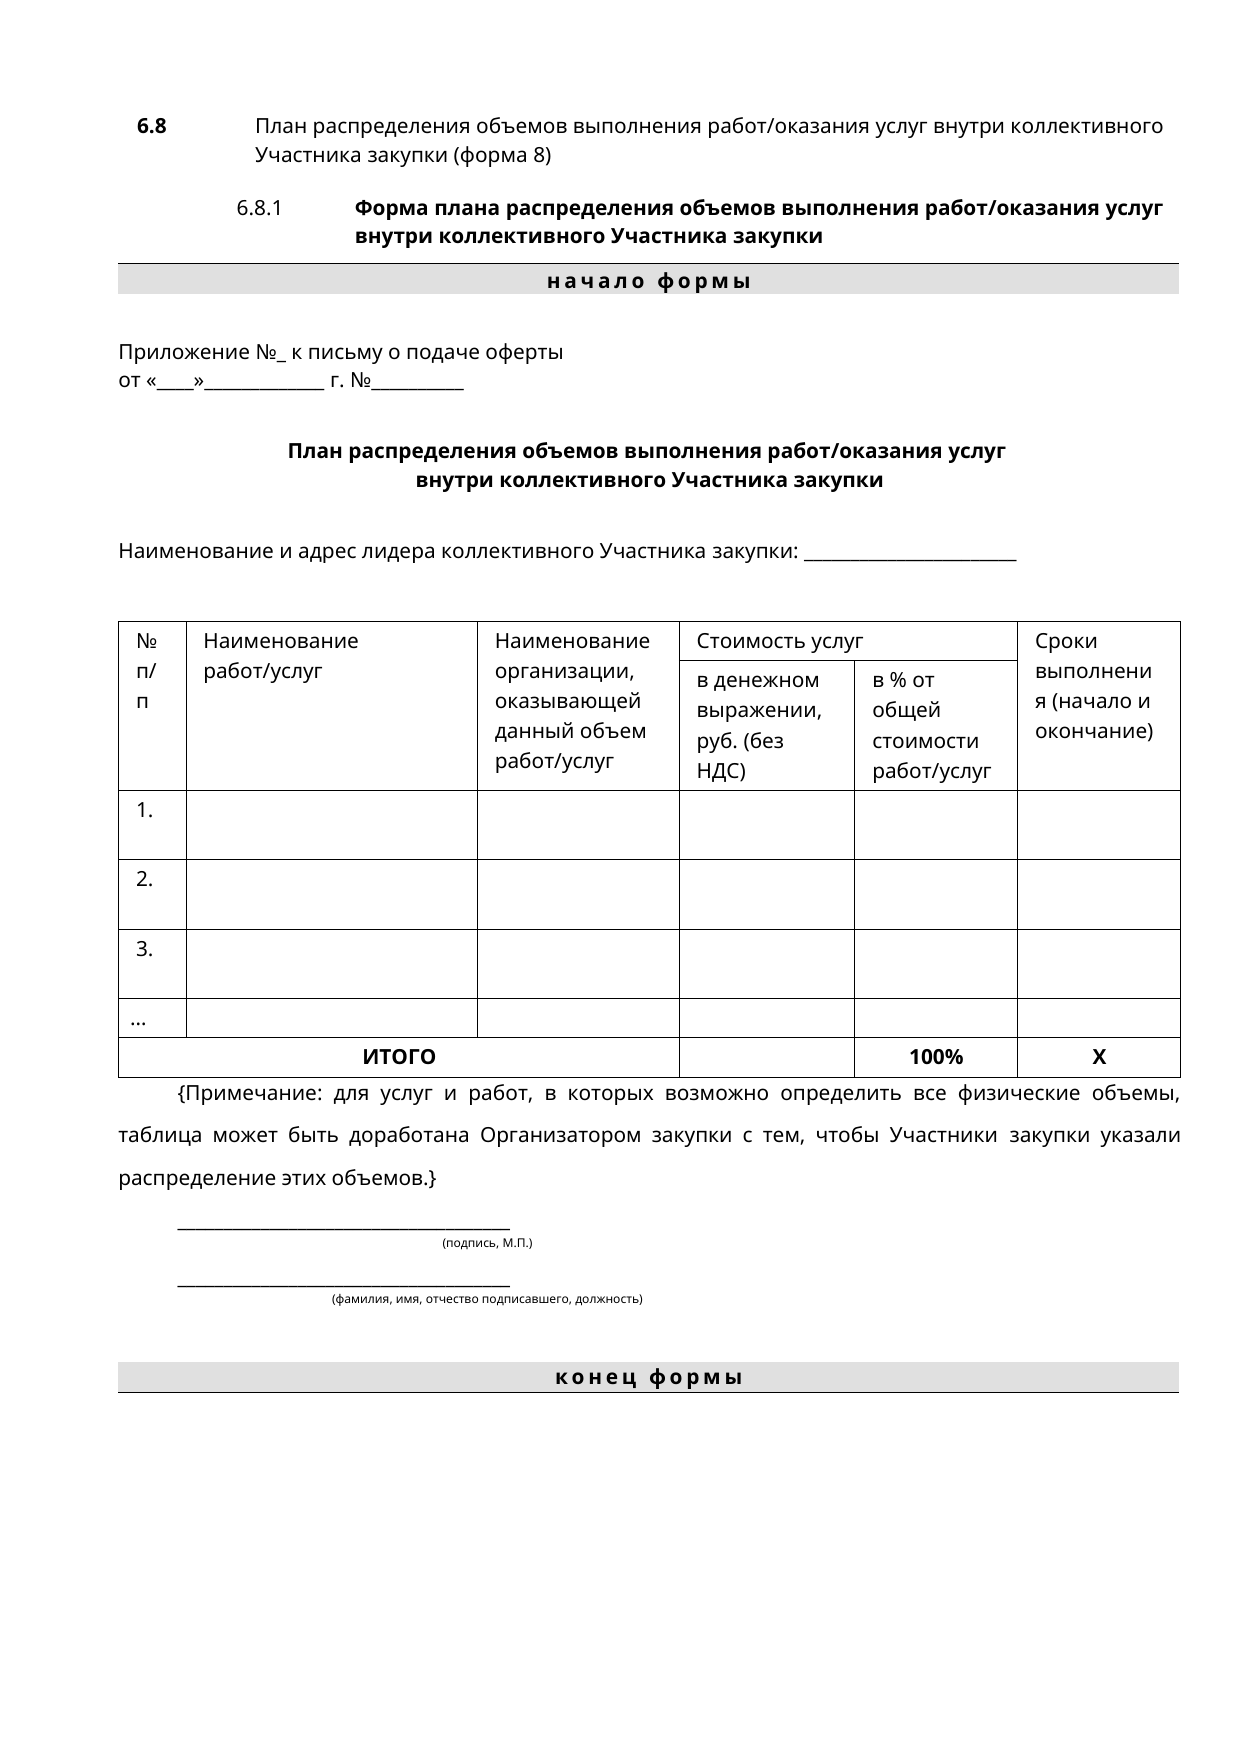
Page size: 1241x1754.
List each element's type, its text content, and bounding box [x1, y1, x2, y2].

table_header Сроки выполнения (начало и окончание) [1018, 622, 1180, 790]
table_cell [478, 791, 679, 859]
table_cell [680, 860, 854, 928]
text {Примечание: для услуг и работ, в которых возможно определить все физические объемы, таблица может быть доработана Организатором закупки с тем, чтобы Участники закупки указали распределение этих объемов.} [118, 1078, 1181, 1191]
table_cell в % от общей стоимости работ/услуг [855, 661, 1017, 790]
table_cell [1018, 860, 1180, 928]
table_cell [478, 860, 679, 928]
text ____________________________________ [118, 1206, 1181, 1234]
text (подпись, М.П.) [118, 1234, 797, 1262]
table_cell [187, 930, 477, 998]
table_cell [187, 999, 477, 1037]
table_cell [680, 1038, 854, 1077]
table_cell в денежном выражении, руб. (без НДС) [680, 661, 854, 790]
table_cell [187, 860, 477, 928]
table_cell [680, 930, 854, 998]
table_header Наименование работ/услуг [187, 622, 477, 790]
table_cell Х [1018, 1038, 1180, 1077]
table_cell [680, 791, 854, 859]
table_cell 100% [855, 1038, 1017, 1077]
text (фамилия, имя, отчество подписавшего, должность) [118, 1291, 797, 1319]
table_header Наименование организации, оказывающей данный объем работ/услуг [478, 622, 679, 790]
table_cell [1018, 999, 1180, 1037]
table_cell [119, 791, 186, 859]
table_cell … [119, 999, 186, 1037]
table_cell [478, 930, 679, 998]
table_header № п/п [119, 622, 186, 790]
table_cell [1018, 930, 1180, 998]
table_cell [119, 860, 186, 928]
table_cell [855, 860, 1017, 928]
table_cell [680, 999, 854, 1037]
text конец формы [118, 1362, 1179, 1392]
subtitle План распределения объемов выполнения работ/оказания услуг внутри коллективного Участника закупки (форма 8) [137, 111, 1181, 168]
text Наименование и адрес лидера коллективного Участника закупки: _______________________ [118, 536, 1181, 564]
table_cell [1018, 791, 1180, 859]
table_cell [119, 930, 186, 998]
table_cell [187, 791, 477, 859]
table_cell ИТОГО [119, 1038, 679, 1077]
table_cell [855, 999, 1017, 1037]
text ____________________________________ [118, 1262, 1181, 1291]
table_cell [855, 791, 1017, 859]
text План распределения объемов выполнения работ/оказания услуг внутри коллективного Участника закупки [118, 436, 1181, 493]
text начало формы [118, 264, 1179, 294]
table_cell [855, 930, 1017, 998]
list Форма плана распределения объемов выполнения работ/оказания услуг внутри коллективного Участника закупки [236, 193, 1181, 250]
table_header Стоимость услуг [680, 622, 1017, 660]
table_cell [478, 999, 679, 1037]
text Приложение №_ к письму о подаче оферты от «____»_____________ г. №__________ [118, 337, 1181, 394]
